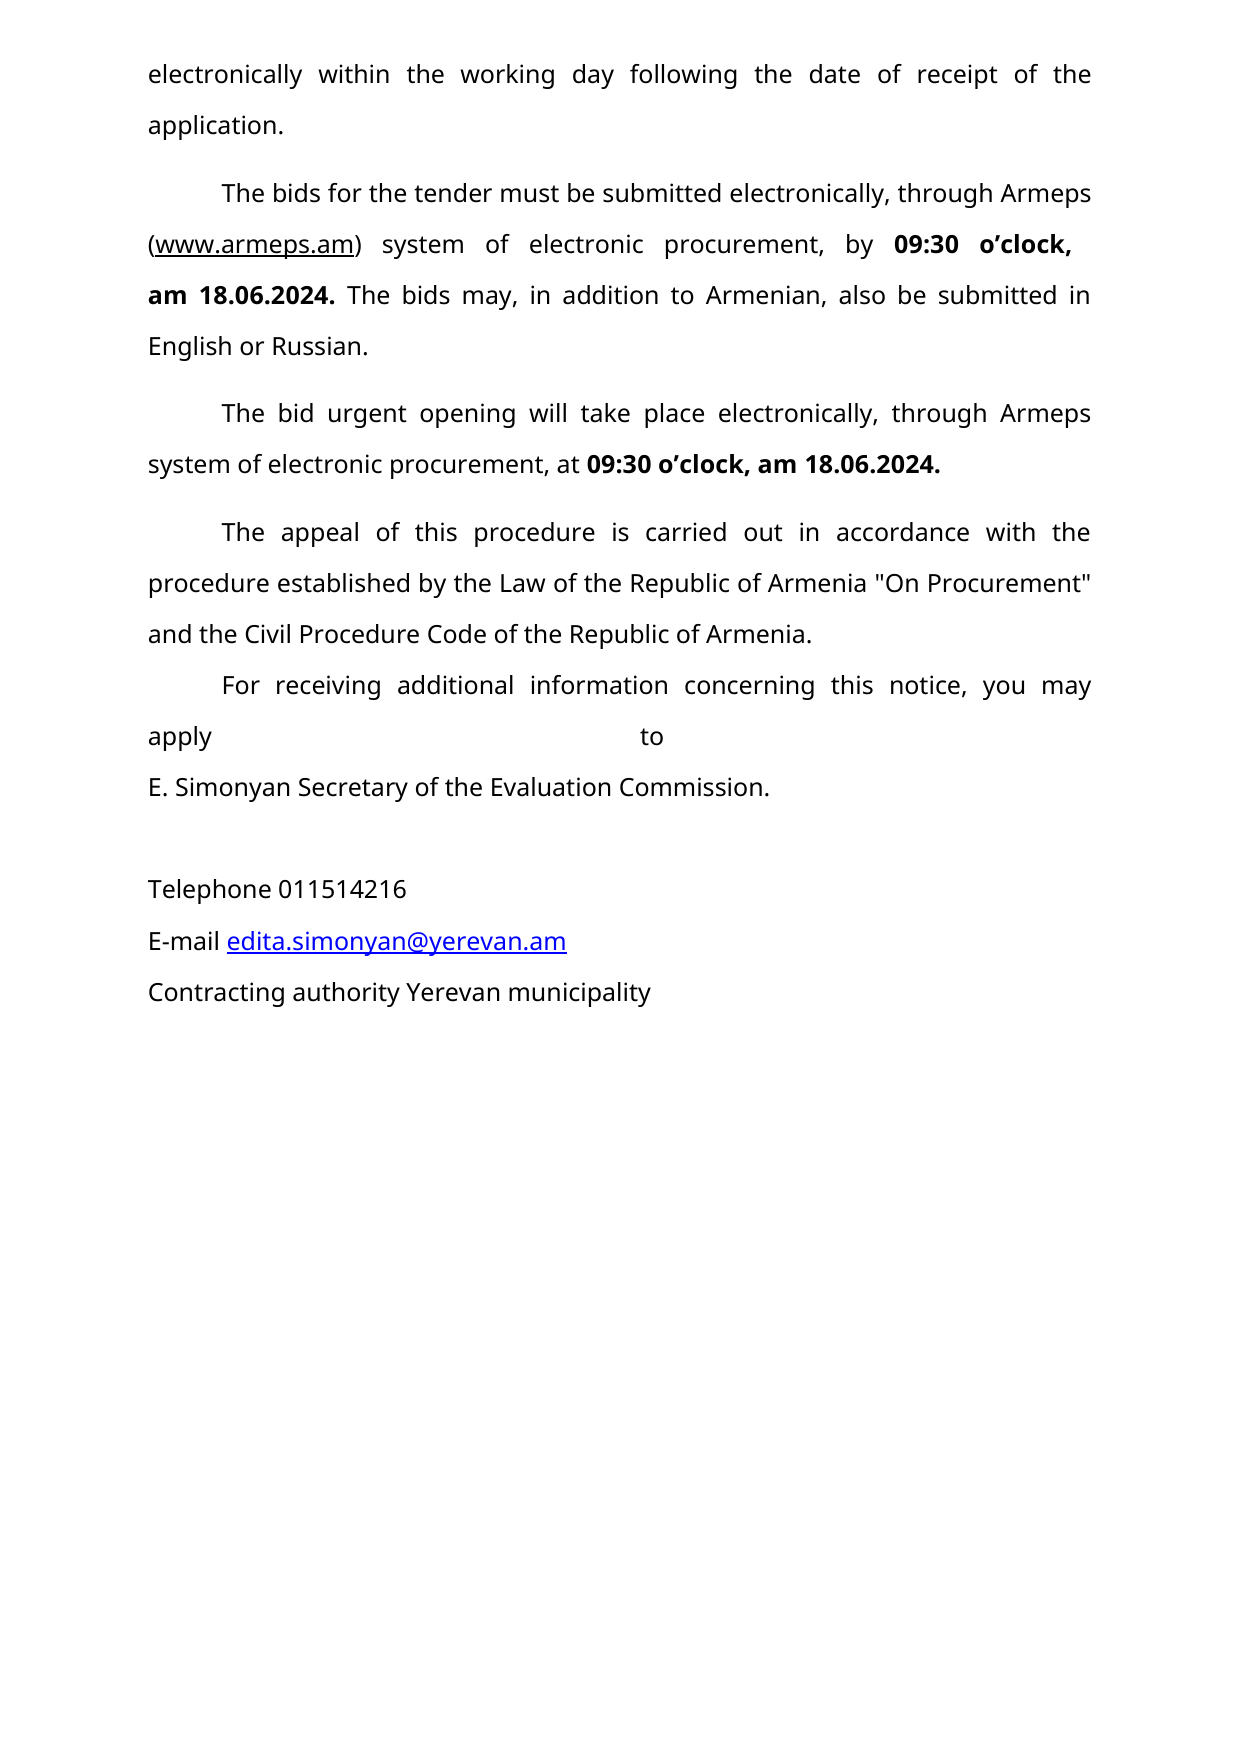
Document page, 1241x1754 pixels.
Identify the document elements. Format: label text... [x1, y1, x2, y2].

text Contracting authority Yerevan municipality [148, 974, 1092, 1008]
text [148, 56, 1092, 142]
text Telephone 011514216 [148, 872, 1092, 906]
text The appeal of this procedure is carried out in accordance with the procedure established by the Law of the Republic of Armenia "On Procurement" and the Civil Procedure Code of the Republic of Armenia. [148, 515, 1092, 651]
text For receiving additional information concerning this notice, you may apply to E. Simonyan Secretary of the Evaluation Commission. [148, 668, 1092, 804]
text The bid urgent opening will take place electronically, through Armeps system of electronic procurement, at 09:30 o’clock, am 18.06.2024. [148, 396, 1092, 481]
text E-mail edita.simonyan@yerevan.am [148, 923, 1092, 957]
text The bids for the tender must be submitted electronically, through Armeps (www.armeps.am) system of electronic procurement, by 09:30 o’clock, am 18.06.2024. The bids may, in addition to Armenian, also be submitted in English or Russian. [148, 175, 1092, 362]
